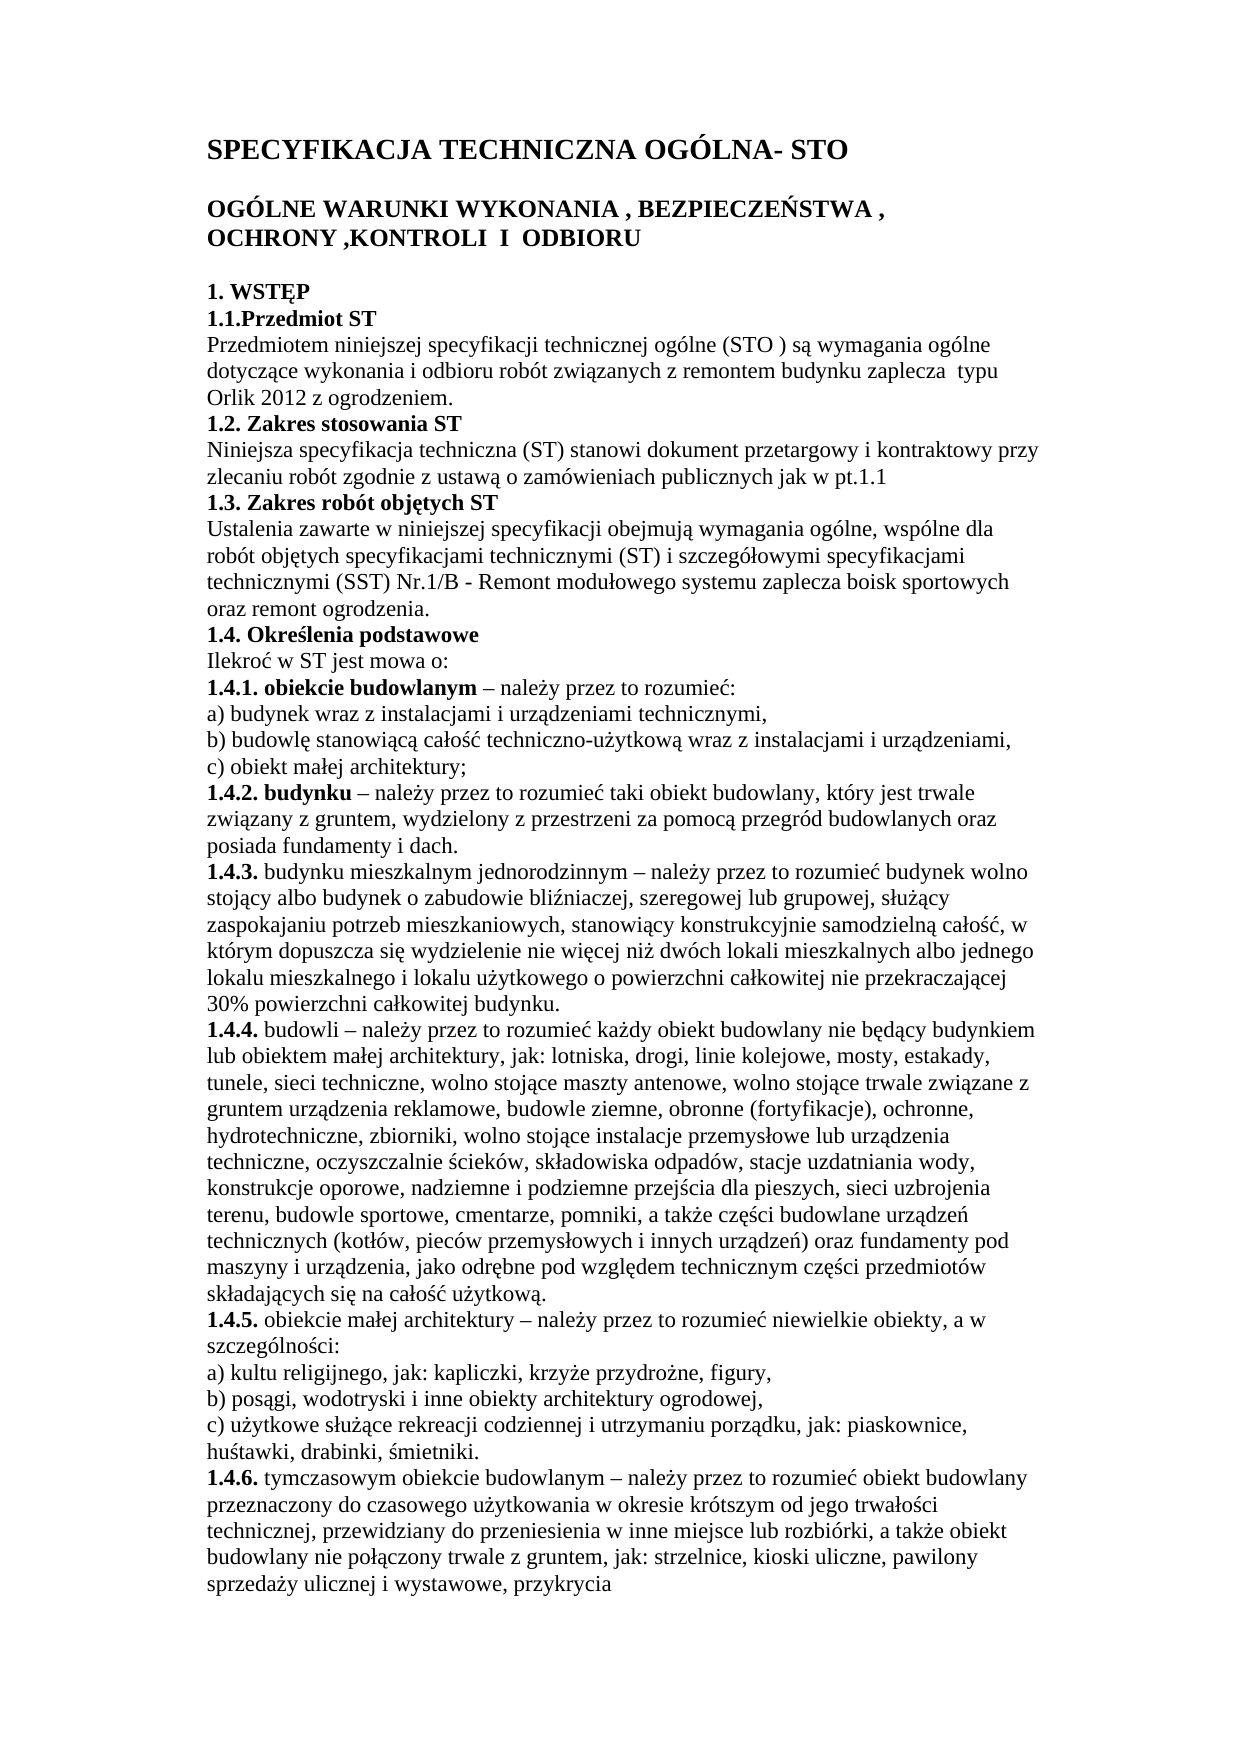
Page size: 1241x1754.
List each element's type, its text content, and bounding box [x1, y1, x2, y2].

text OGÓLNE WARUNKI WYKONANIA , BEZPIECZEŃSTWA , OCHRONY ,KONTROLI I ODBIORU [207, 166, 1048, 252]
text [207, 252, 1048, 1596]
text SPECYFIKACJA TECHNICZNA OGÓLNA- STO [207, 103, 1048, 166]
